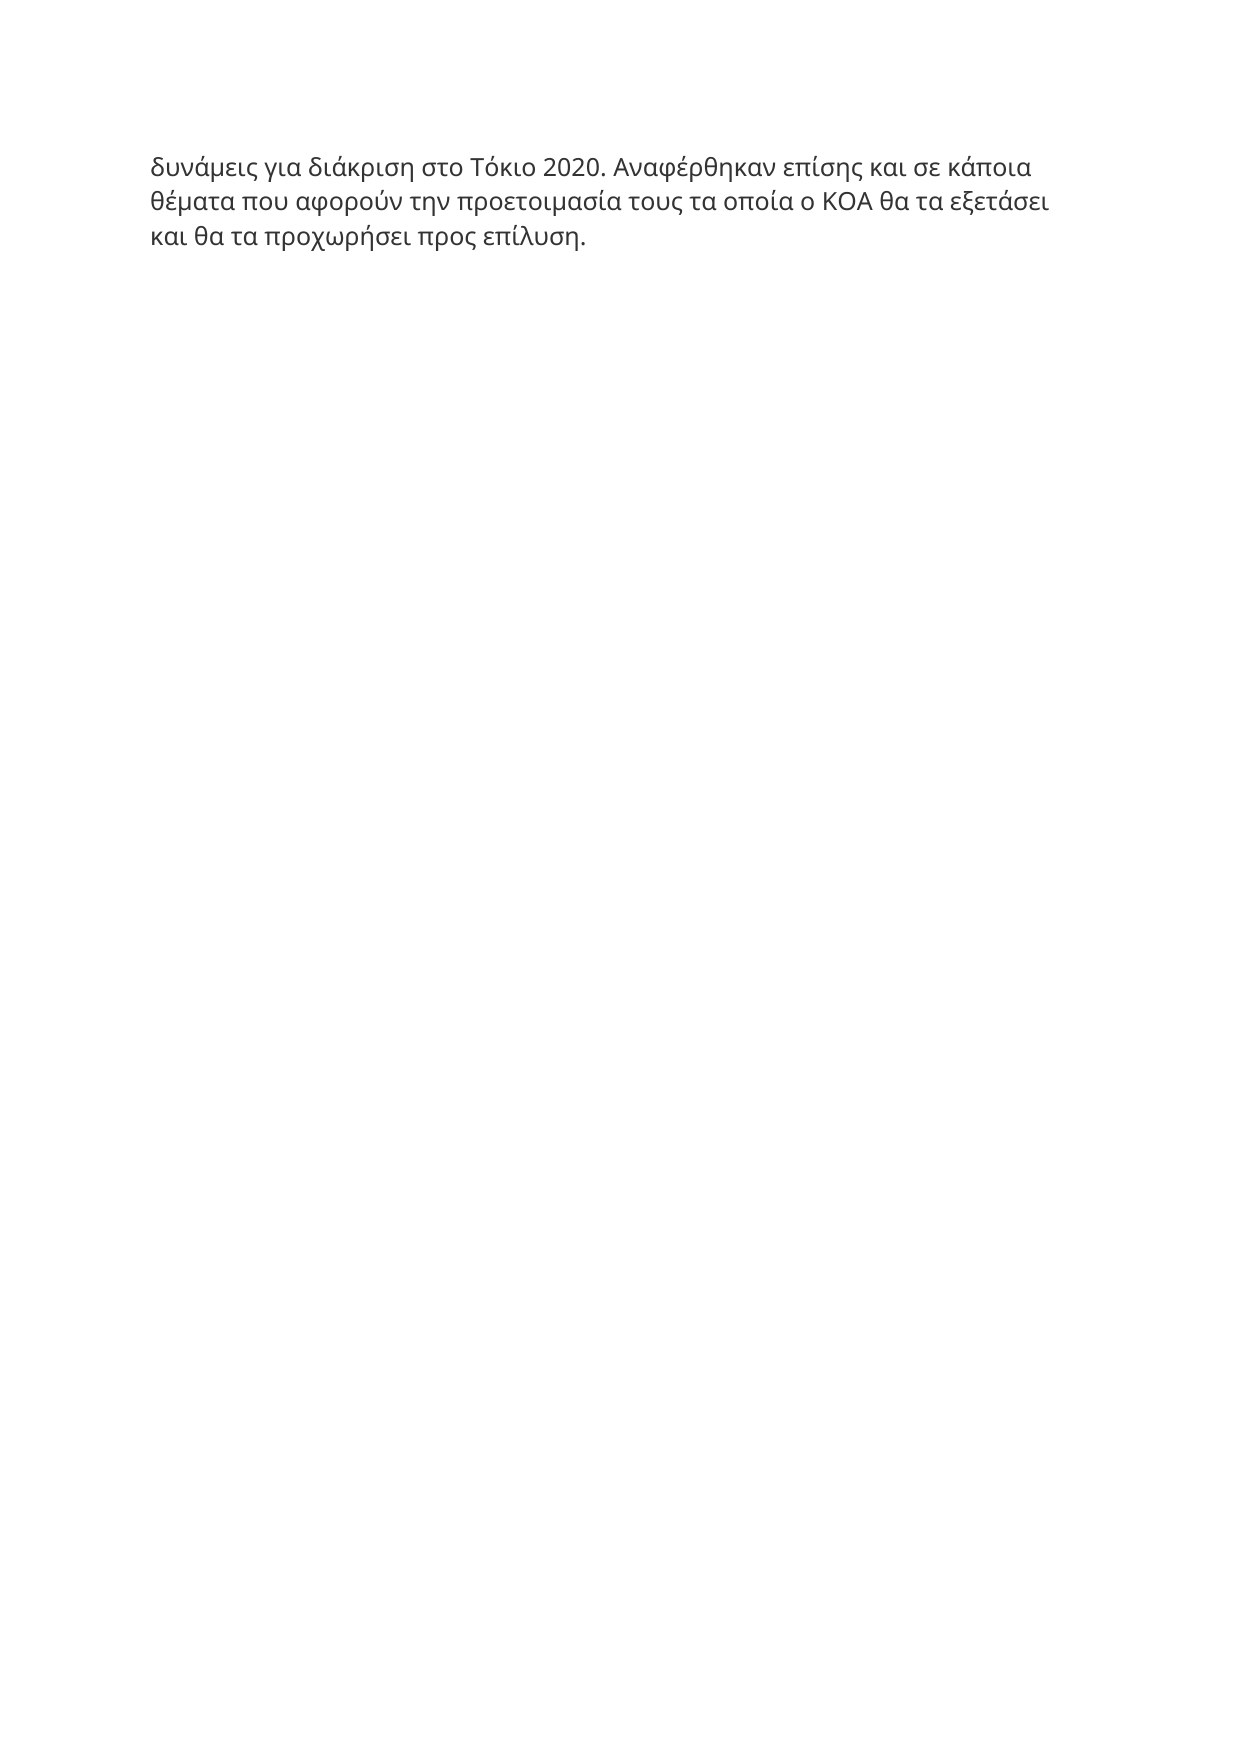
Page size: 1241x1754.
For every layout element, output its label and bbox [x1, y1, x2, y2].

text [150, 150, 1090, 252]
